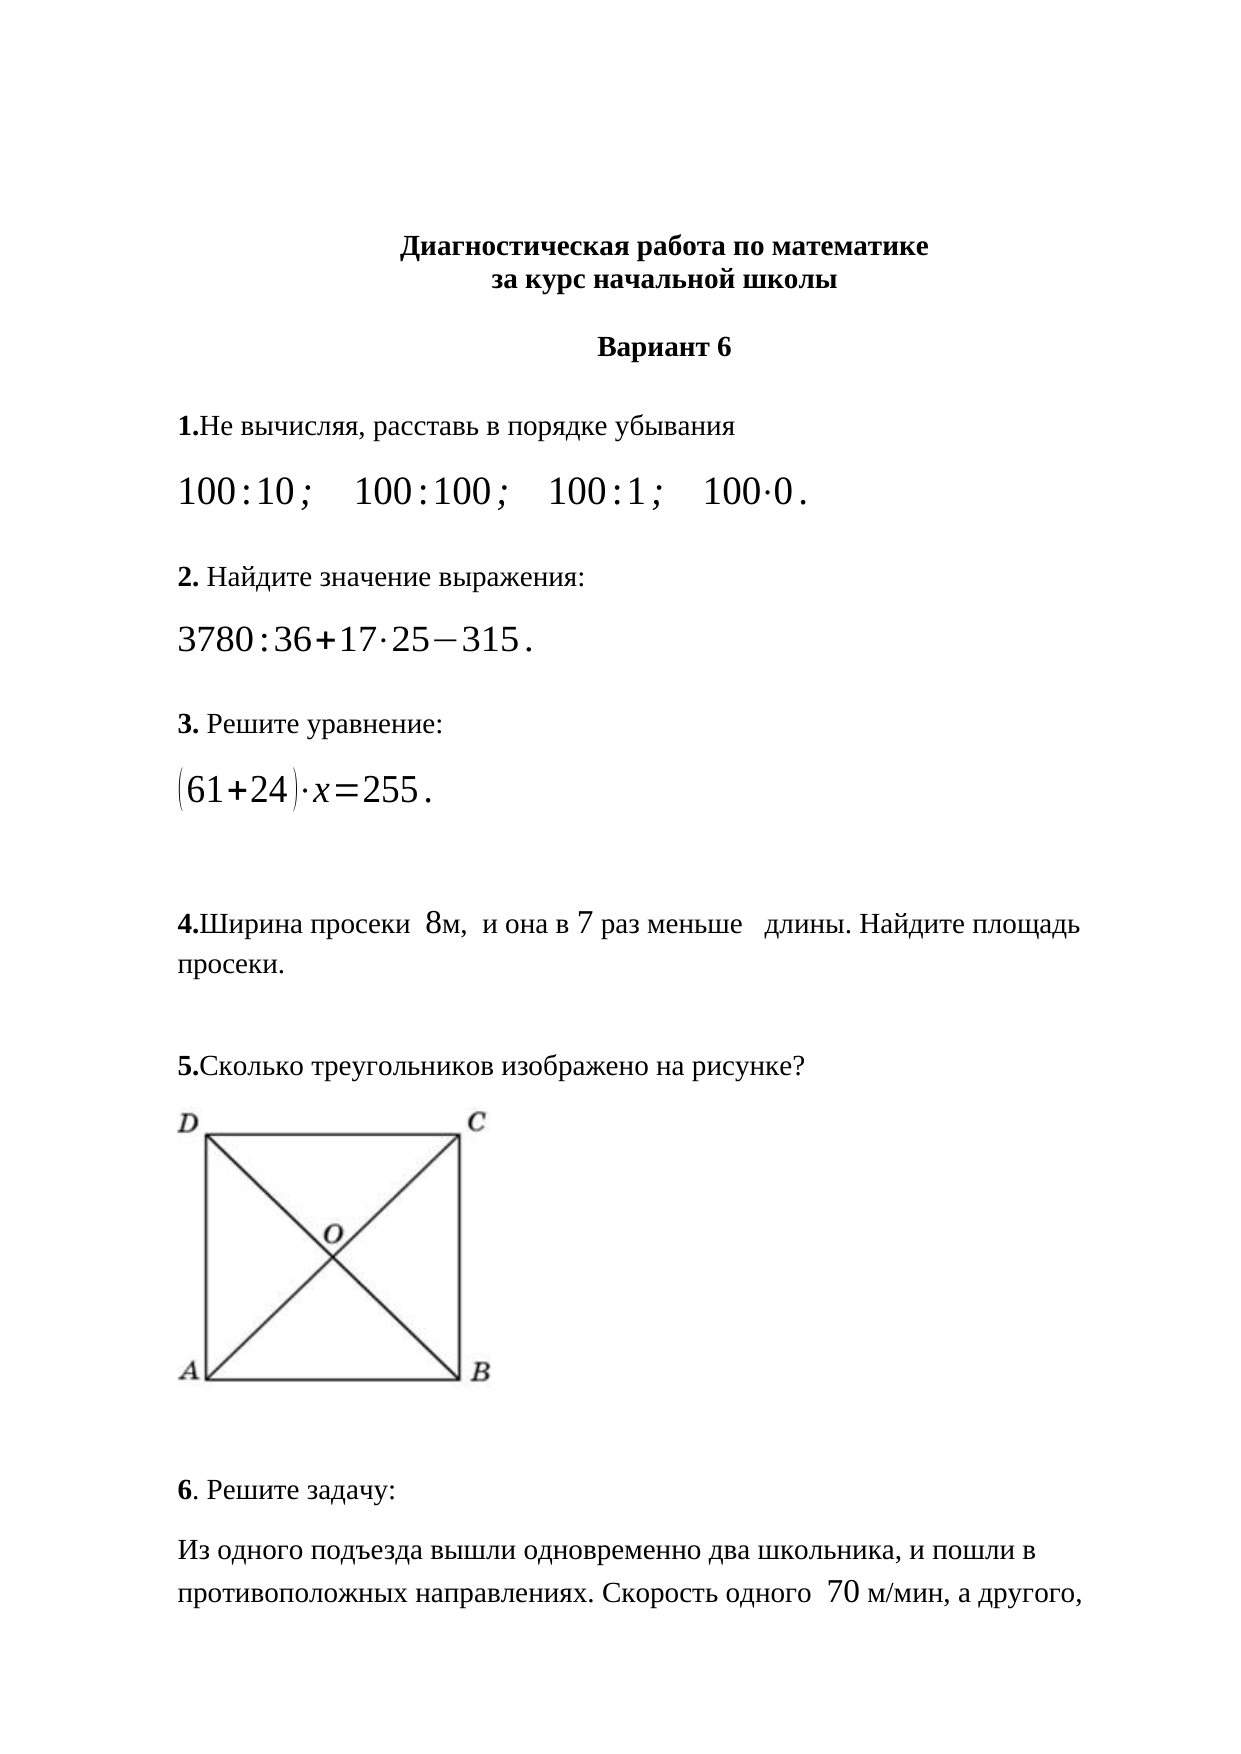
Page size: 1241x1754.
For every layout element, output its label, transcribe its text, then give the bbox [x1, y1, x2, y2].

text 5.Сколько треугольников изображено на рисунке? [177, 1048, 1152, 1082]
picture [177, 1107, 492, 1388]
text Диагностическая работа по математике [177, 228, 1152, 262]
text 6. Решите задачу: [177, 1472, 1152, 1506]
text Вариант 6 [177, 329, 1152, 362]
text 1.Не вычисляя, расставь в порядке убывания [177, 396, 1152, 441]
text 2. Найдите значение выражения: [177, 559, 1152, 593]
text 3. Решите уравнение: [177, 706, 1152, 739]
text 4.Ширина просеки 8м, и она в 7 раз меньше длины. Найдите площадь просеки. [177, 903, 1152, 979]
text за курс начальной школы [177, 262, 1152, 295]
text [177, 1532, 1152, 1609]
